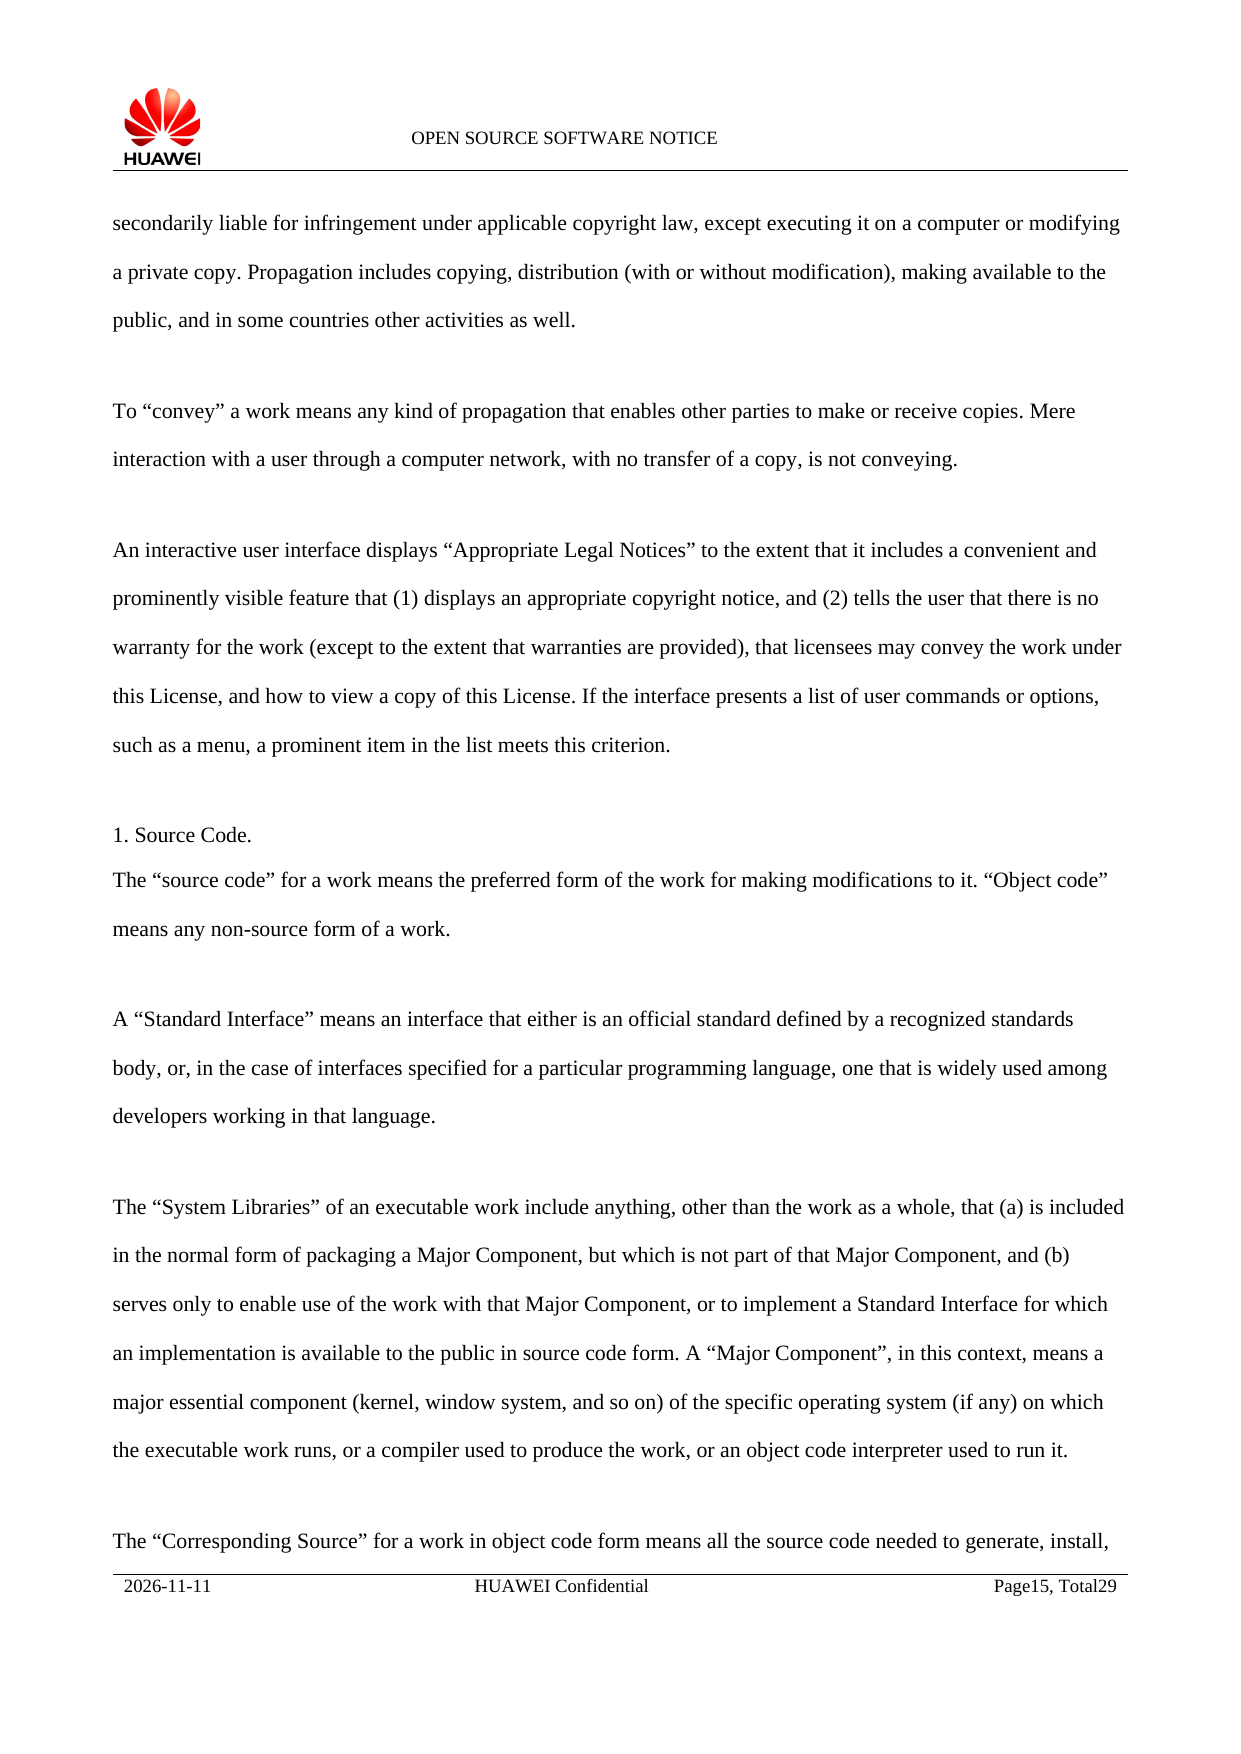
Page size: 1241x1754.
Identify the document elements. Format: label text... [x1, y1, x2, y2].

text The “source code” for a work means the preferred form of the work for making modifications to it. “Object code” means any non-source form of a work. [112, 863, 1128, 944]
text To “convey” a work means any kind of propagation that enables other parties to make or receive copies. Mere interaction with a user through a computer network, with no transfer of a copy, is not conveying. [112, 394, 1128, 475]
picture [124, 88, 201, 165]
text 1. Source Code. [112, 818, 1128, 851]
text A “Standard Interface” means an interface that either is an official standard defined by a recognized standards body, or, in the case of interfaces specified for a particular programming language, one that is widely used among developers working in that language. [112, 1002, 1128, 1132]
text An interactive user interface displays “Appropriate Legal Notices” to the extent that it includes a convenient and prominently visible feature that (1) displays an appropriate copyright notice, and (2) tells the user that there is no warranty for the work (except to the extent that warranties are provided), that licensees may convey the work under this License, and how to view a copy of this License. If the interface presents a list of user commands or options, such as a menu, a prominent item in the list meets this criterion. [112, 533, 1128, 761]
text The “System Libraries” of an executable work include anything, other than the work as a whole, that (a) is included in the normal form of packaging a Major Component, but which is not part of that Major Component, and (b) serves only to enable use of the work with that Major Component, or to implement a Standard Interface for which an implementation is available to the public in source code form. A “Major Component”, in this context, means a major essential component (kernel, window system, and so on) of the specific operating system (if any) on which the executable work runs, or a compiler used to produce the work, or an object code interpreter used to run it. [112, 1190, 1128, 1466]
